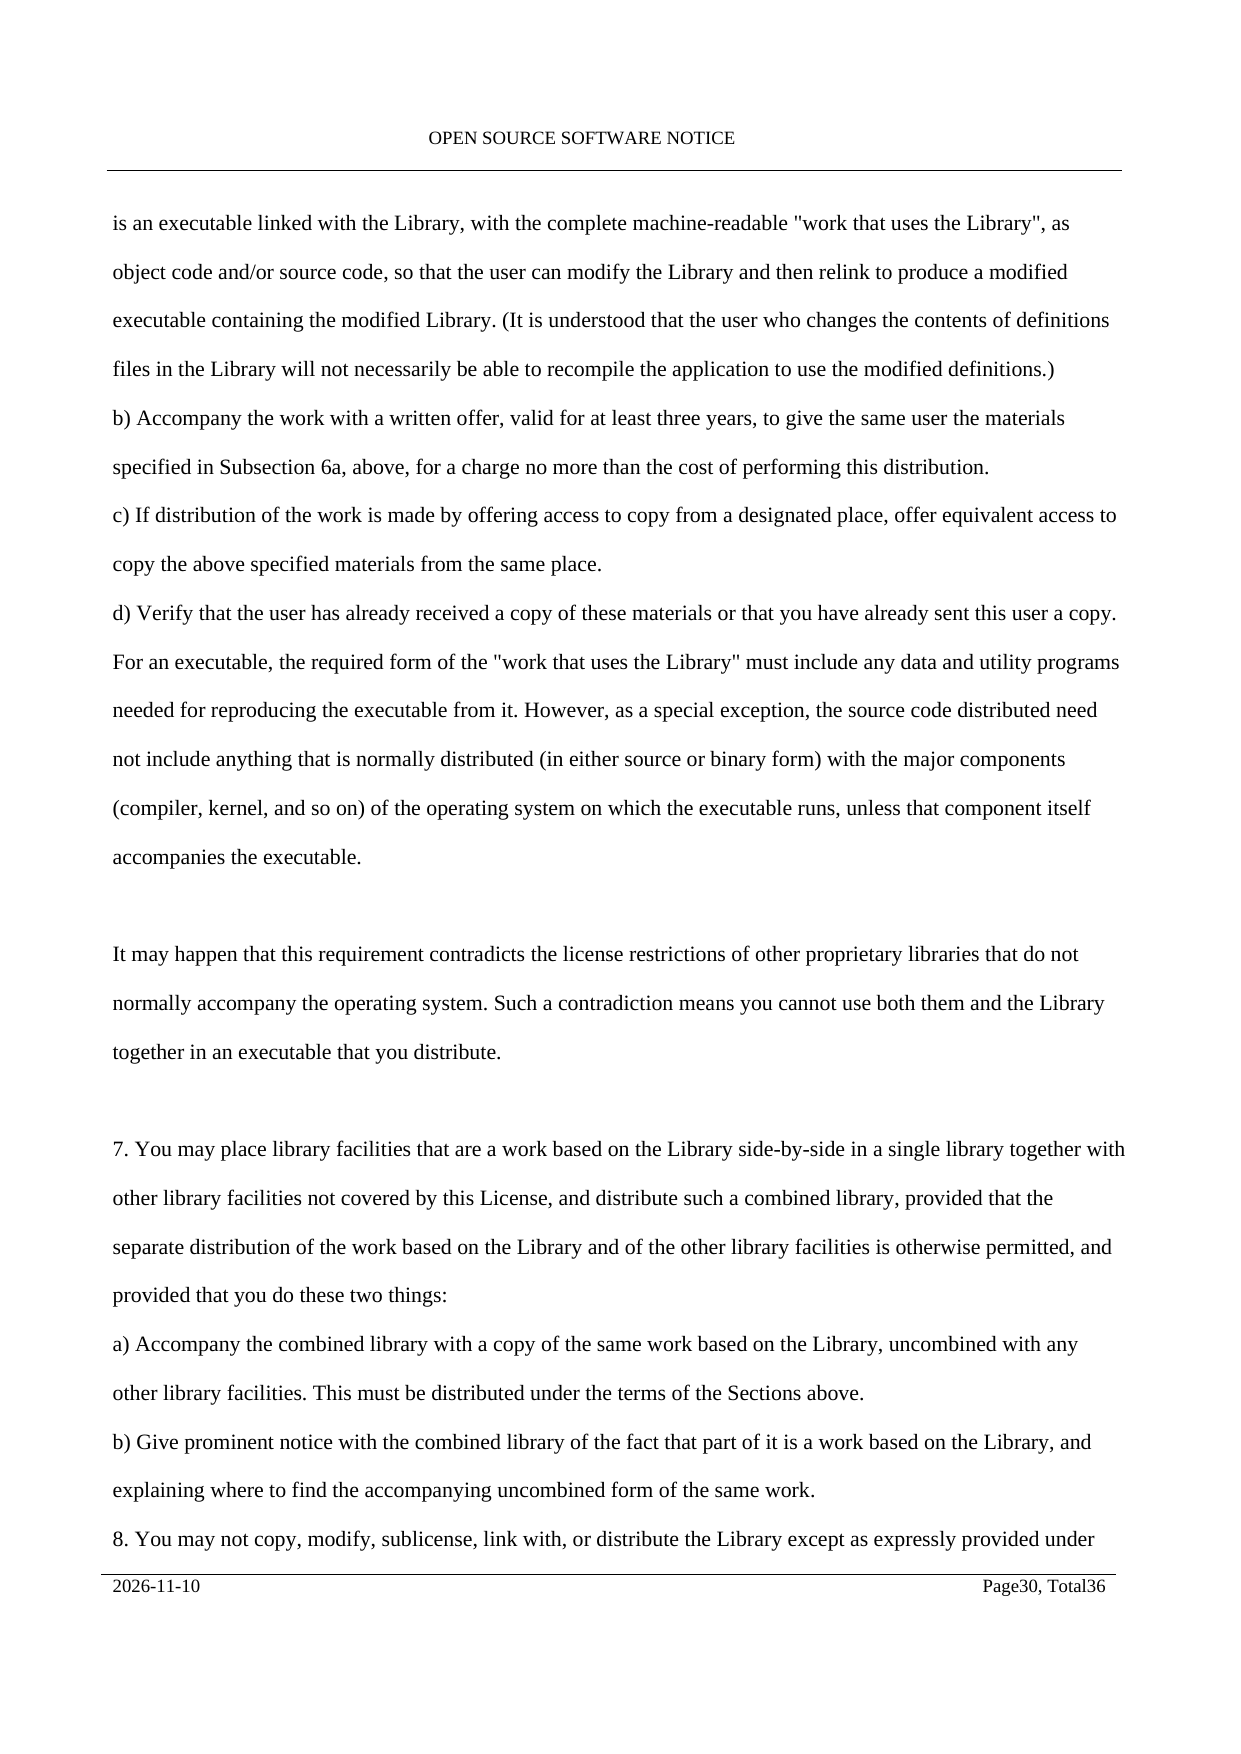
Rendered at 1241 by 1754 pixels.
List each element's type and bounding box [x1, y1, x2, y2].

text [112, 206, 1128, 1555]
